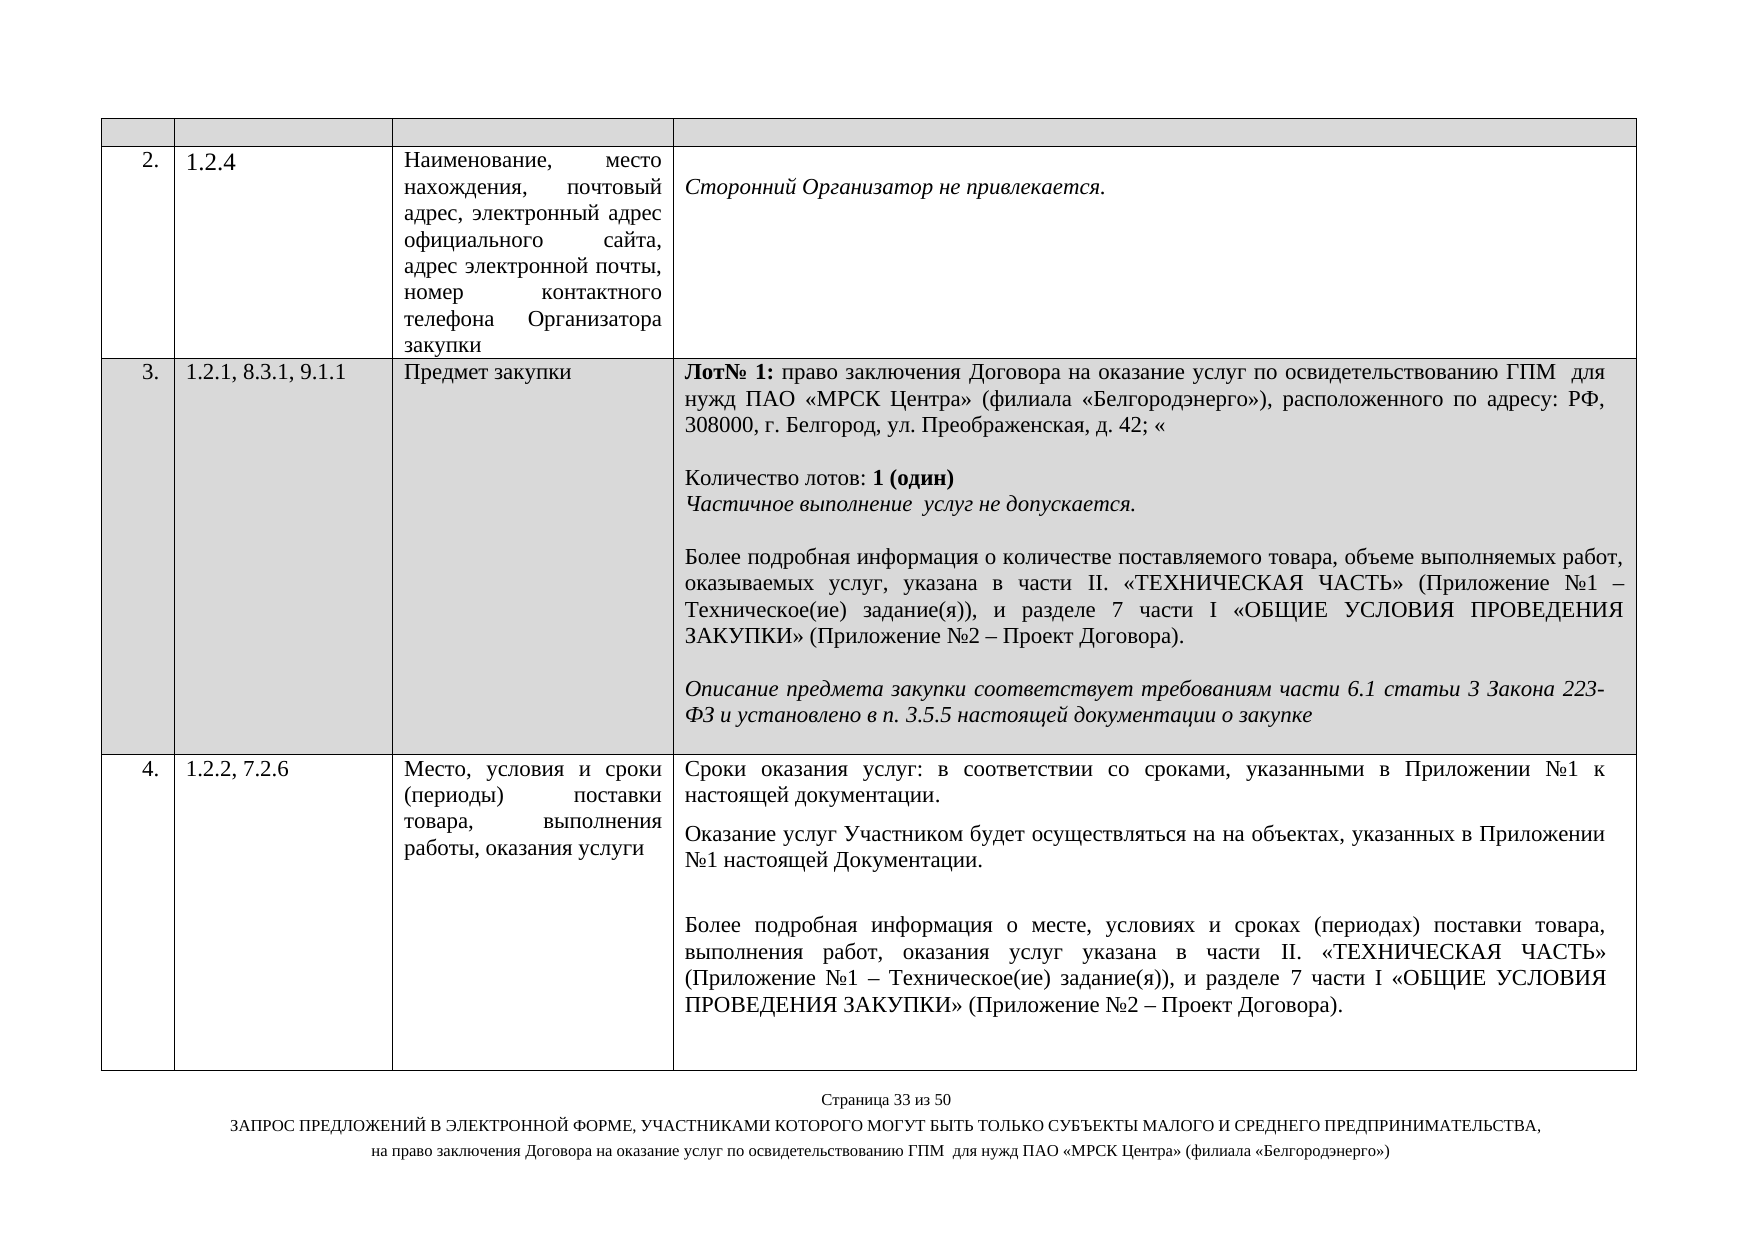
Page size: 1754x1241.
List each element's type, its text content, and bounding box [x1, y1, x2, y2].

table_cell Сторонний Организатор не привлекается. [674, 147, 1636, 357]
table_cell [393, 119, 673, 146]
table_cell Лот№ 1: право заключения Договора на оказание услуг по освидетельствованию ГПМ для нужд ПАО «МРСК Центра» (филиала «Белгородэнерго»), расположенного по адресу: РФ, 308000, г. Белгород, ул. Преображенская, д. 42; « Количество лотов: 1 (один) Частичное выполнение услуг не допускается. Более подробная информация о количестве поставляемого товара, объеме выполняемых работ, оказываемых услуг, указана в части II. «ТЕХНИЧЕСКАЯ ЧАСТЬ» (Приложение №1 – Техническое(ие) задание(я)), и разделе 7 части I «ОБЩИЕ УСЛОВИЯ ПРОВЕДЕНИЯ ЗАКУПКИ» (Приложение №2 – Проект Договора). Описание предмета закупки соответствует требованиям части 6.1 статьи 3 Закона 223-ФЗ и установлено в п. 3.5.5 настоящей документации о закупке [674, 359, 1636, 754]
table_cell Место, условия и сроки (периоды) поставки товара, выполнения работы, оказания услуги [393, 755, 673, 1070]
table_cell Предмет закупки [393, 359, 673, 754]
table_cell 1.2.4 [175, 147, 392, 357]
table_cell Сроки оказания услуг: в соответствии со сроками, указанными в Приложении №1 к настоящей документации. Оказание услуг Участником будет осуществляться на на объектах, указанных в Приложении №1 настоящей Документации. Более подробная информация о месте, условиях и сроках (периодах) поставки товара, выполнения работ, оказания услуг указана в части II. «ТЕХНИЧЕСКАЯ ЧАСТЬ» (Приложение №1 – Техническое(ие) задание(я)), и разделе 7 части I «ОБЩИЕ УСЛОВИЯ ПРОВЕДЕНИЯ ЗАКУПКИ» (Приложение №2 – Проект Договора). [674, 755, 1636, 1070]
table_cell Наименование, место нахождения, почтовый адрес, электронный адрес официального сайта, адрес электронной почты, номер контактного телефона Организатора закупки [393, 147, 673, 357]
table_cell 1.2.1 [175, 119, 392, 146]
table_cell [102, 147, 174, 357]
table_cell [102, 359, 174, 754]
table_cell [102, 755, 174, 1070]
table_cell 1.2.1, 8.3.1, 9.1.1 [175, 359, 392, 754]
table_cell [102, 119, 174, 146]
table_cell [674, 119, 1636, 146]
table_cell 1.2.2, 7.2.6 [175, 755, 392, 1070]
